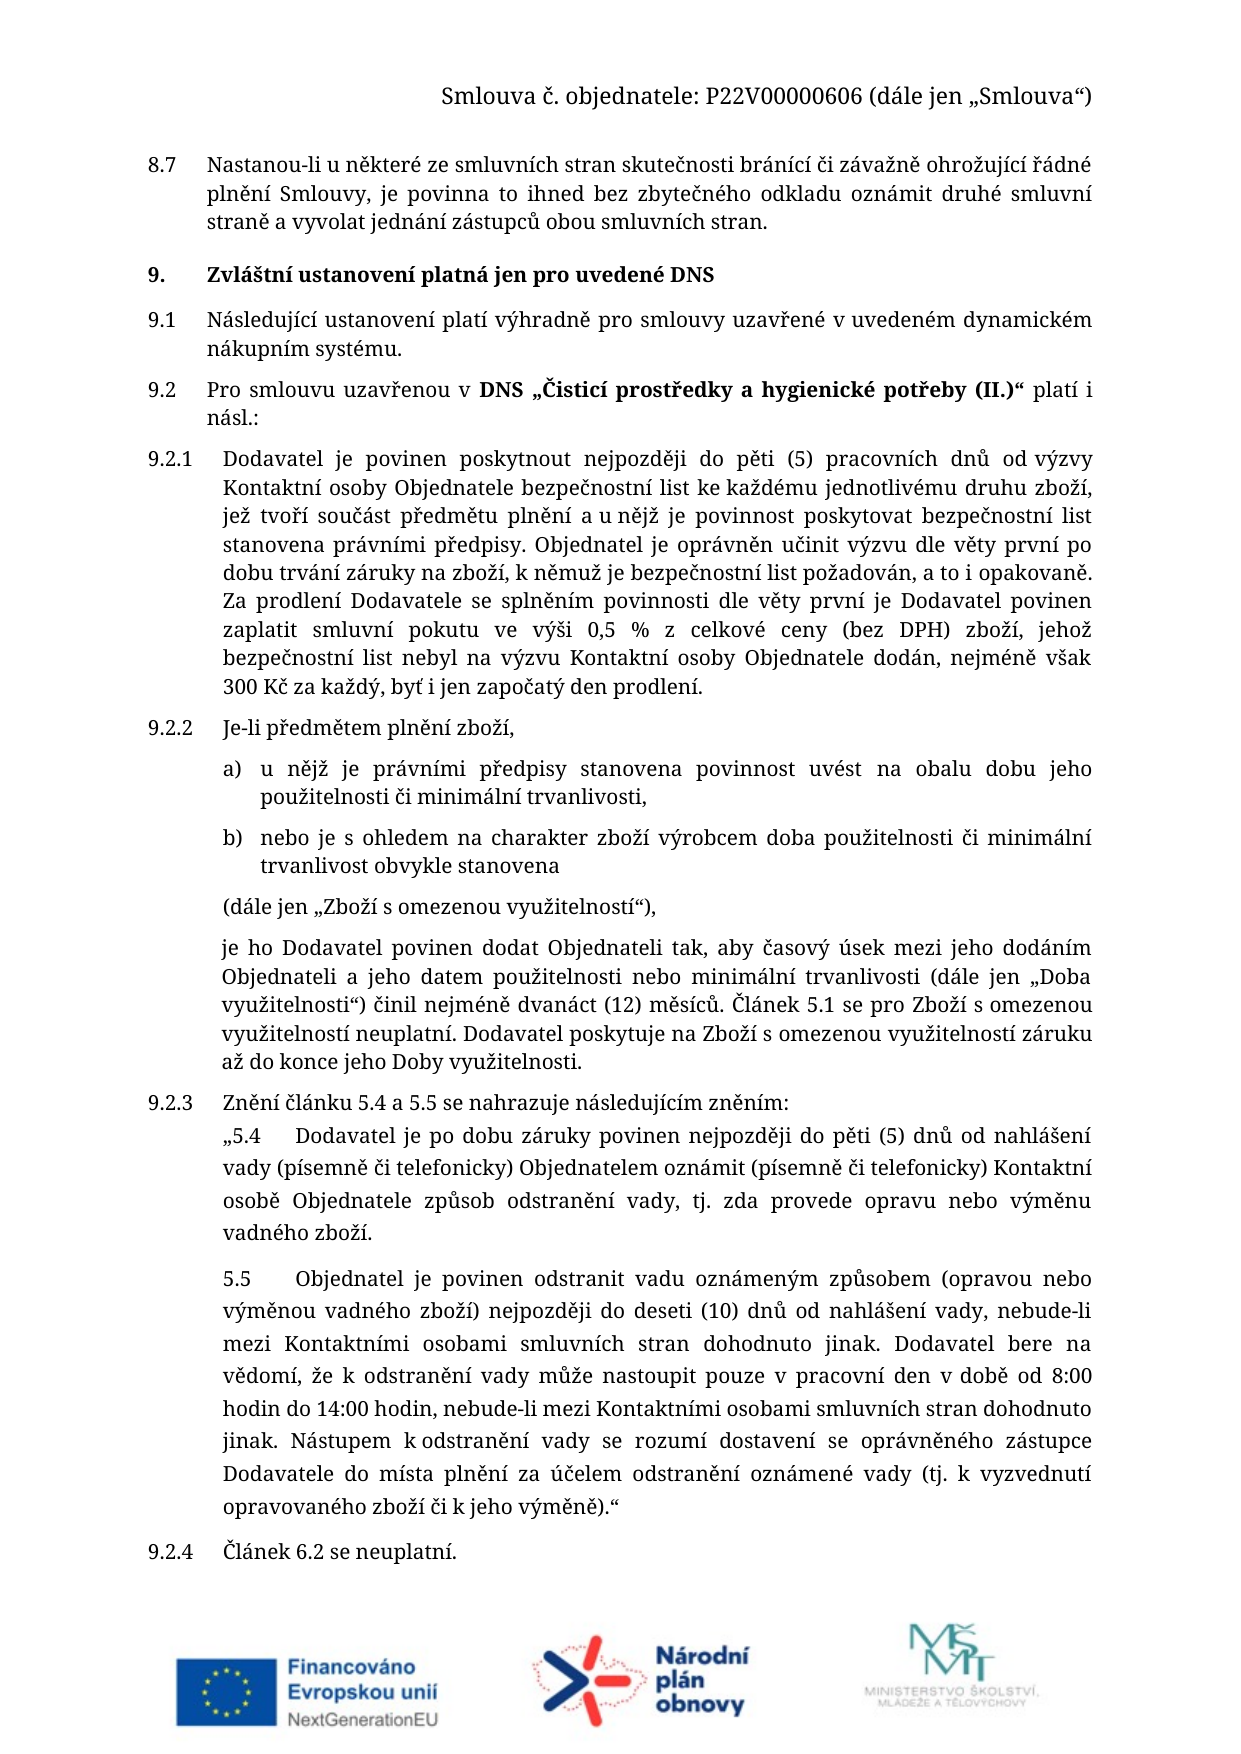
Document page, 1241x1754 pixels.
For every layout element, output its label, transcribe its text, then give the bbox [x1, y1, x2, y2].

list 5.5 Objednatel je povinen odstranit vadu oznámeným způsobem (opravou nebo výměnou vadného zboží) nejpozději do deseti (10) dnů od nahlášení vady, nebude-li mezi Kontaktními osobami smluvních stran dohodnuto jinak. Dodavatel bere na vědomí, že k odstranění vady může nastoupit pouze v pracovní den v době od 8:00 hodin do 14:00 hodin, nebude-li mezi Kontaktními osobami smluvních stran dohodnuto jinak. Nástupem k odstranění vady se rozumí dostavení se oprávněného zástupce Dodavatele do místa plnění za účelem odstranění oznámené vady (tj. k vyzvednutí opravovaného zboží či k jeho výměně).“ [223, 1264, 1093, 1520]
picture [147, 1577, 1093, 1754]
list Článek 6.2 se neuplatní. [148, 1537, 1093, 1565]
text je ho Dodavatel povinen dodat Objednateli tak, aby časový úsek mezi jeho dodáním Objednateli a jeho datem použitelnosti nebo minimální trvanlivosti (dále jen „Doba využitelnosti“) činil nejméně dvanáct (12) měsíců. Článek 5.1 se pro Zboží s omezenou využitelností neuplatní. Dodavatel poskytuje na Zboží s omezenou využitelností záruku až do konce jeho Doby využitelnosti. [221, 933, 1093, 1076]
list Znění článku 5.4 a 5.5 se nahrazuje následujícím zněním: [148, 1088, 1093, 1117]
text (dále jen „Zboží s omezenou využitelností“), [223, 892, 1093, 921]
list Zvláštní ustanovení platná jen pro uvedené DNS [148, 261, 1093, 289]
list Pro smlouvu uzavřenou v DNS „Čisticí prostředky a hygienické potřeby (II.)“ platí i násl.: [148, 375, 1093, 432]
list Nastanou-li u některé ze smluvních stran skutečnosti bránící či závažně ohrožující řádné plnění Smlouvy, je povinna to ihned bez zbytečného odkladu oznámit druhé smluvní straně a vyvolat jednání zástupců obou smluvních stran. [148, 150, 1093, 236]
list Dodavatel je povinen poskytnout nejpozději do pěti (5) pracovních dnů od výzvy Kontaktní osoby Objednatele bezpečnostní list ke každému jednotlivému druhu zboží, jež tvoří součást předmětu plnění a u nějž je povinnost poskytovat bezpečnostní list stanovena právními předpisy. Objednatel je oprávněn učinit výzvu dle věty první po dobu trvání záruky na zboží, k němuž je bezpečnostní list požadován, a to i opakovaně. Za prodlení Dodavatele se splněním povinnosti dle věty první je Dodavatel povinen zaplatit smluvní pokutu ve výši 0,5 % z celkové ceny (bez DPH) zboží, jehož bezpečnostní list nebyl na výzvu Kontaktní osoby Objednatele dodán, nejméně však 300 Kč za každý, byť i jen započatý den prodlení. [148, 444, 1093, 700]
list Je-li předmětem plnění zboží, [148, 713, 1093, 741]
list „5.4 Dodavatel je po dobu záruky povinen nejpozději do pěti (5) dnů od nahlášení vady (písemně či telefonicky) Objednatelem oznámit (písemně či telefonicky) Kontaktní osobě Objednatele způsob odstranění vady, tj. zda provede opravu nebo výměnu vadného zboží. [223, 1121, 1093, 1247]
list nebo je s ohledem na charakter zboží výrobcem doba použitelnosti či minimální trvanlivost obvykle stanovena [223, 823, 1093, 880]
list u nějž je právními předpisy stanovena povinnost uvést na obalu dobu jeho použitelnosti či minimální trvanlivosti, [223, 754, 1093, 811]
list Následující ustanovení platí výhradně pro smlouvy uzavřené v uvedeném dynamickém nákupním systému. [148, 306, 1093, 362]
